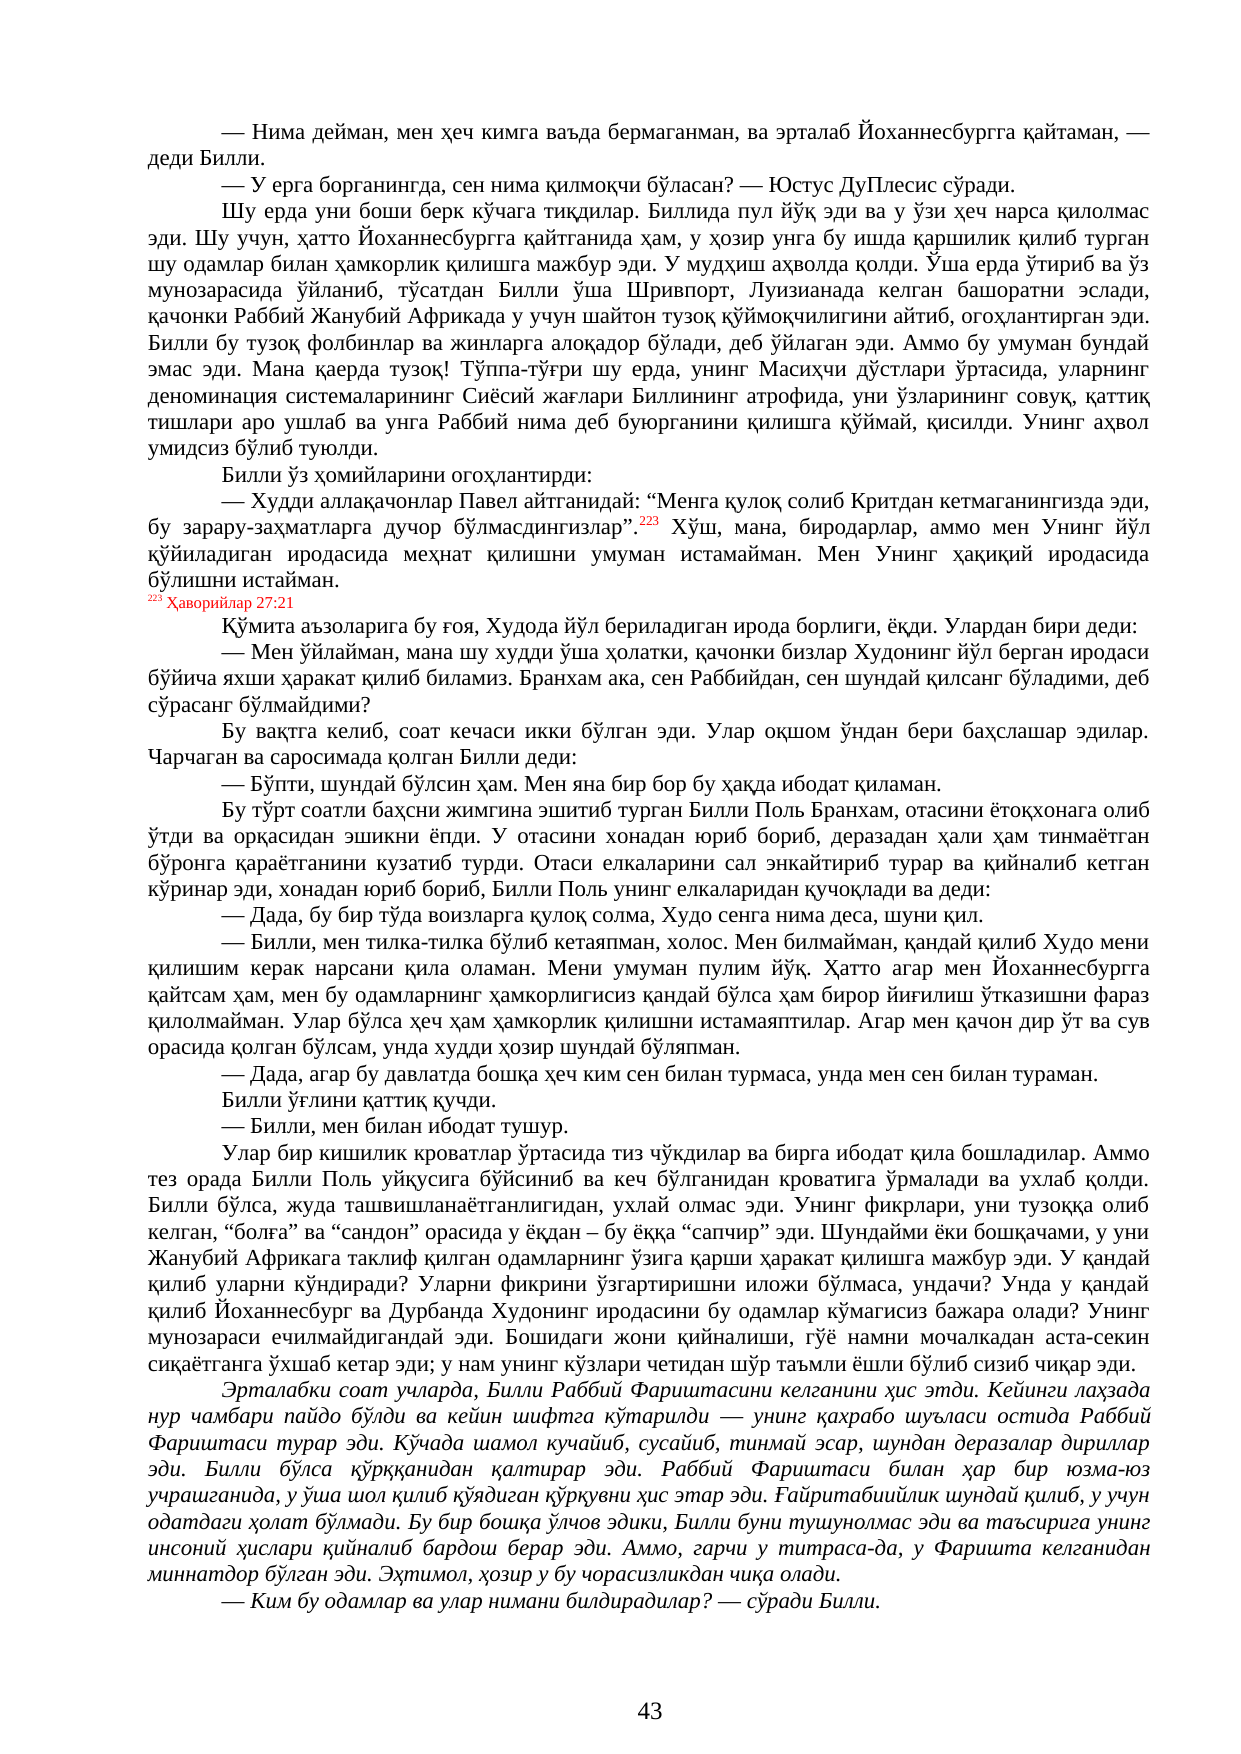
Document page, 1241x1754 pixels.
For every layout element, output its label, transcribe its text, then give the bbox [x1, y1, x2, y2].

text — Бўпти, шундай бўлсин ҳам. Мен яна бир бор бу ҳақда ибодат қиламан. [148, 770, 1152, 796]
text — У ерга борганингда, сен нима қилмоқчи бўласан? — Юстус ДуПлесис сўради. [148, 171, 1152, 197]
text Бу тўрт соатли баҳсни жимгина эшитиб турган Билли Поль Бранхам, отасини ётоқхонага олиб ўтди ва орқасидан эшикни ёпди. У отасини хонадан юриб бориб, деразадан ҳали ҳам тинмаётган бўронга қараётганини кузатиб турди. Отаси елкаларини сал энкайтириб турар ва қийналиб кетган кўринар эди, хонадан юриб бориб, Билли Поль унинг елкаларидан қучоқлади ва деди: [148, 796, 1152, 902]
text Эрталабки соат учларда, Билли Раббий Фариштасини келганини ҳис этди. Кейинги лаҳзада нур чамбари пайдо бўлди ва кейин шифтга кўтарилди — унинг қахрабо шуъласи остида Раббий Фариштаси турар эди. Кўчада шамол кучайиб, сусайиб, тинмай эсар, шундан деразалар дириллар эди. Билли бўлса қўрққанидан қалтирар эди. Раббий Фариштаси билан ҳар бир юзма-юз учрашганида, у ўша шол қилиб қўядиган қўрқувни ҳис этар эди. Ғайритабиийлик шундай қилиб, у учун одатдаги ҳолат бўлмади. Бу бир бошқа ўлчов эдики, Билли буни тушунолмас эди ва таъсирига унинг инсоний ҳислари қийналиб бардош берар эди. Аммо, гарчи у титраса-да, у Фаришта келганидан миннатдор бўлган эди. Эҳтимол, ҳозир у бу чорасизликдан чиқа олади. [148, 1376, 1152, 1587]
text — Билли, мен билан ибодат тушур. [148, 1112, 1152, 1139]
text Билли ўз ҳомийларини огоҳлантирди: [148, 461, 1152, 487]
text Улар бир кишилик кроватлар ўртасида тиз чўкдилар ва бирга ибодат қила бошладилар. Аммо тез орада Билли Поль уйқусига бўйсиниб ва кеч бўлганидан кроватига ўрмалади ва ухлаб қолди. Билли бўлса, жуда ташвишланаётганлигидан, ухлай олмас эди. Унинг фикрлари, уни тузоққа олиб келган, “болға” ва “сандон” орасида у ёқдан – бу ёққа “сапчир” эди. Шундайми ёки бошқачами, у уни Жанубий Африкага таклиф қилган одамларнинг ўзига қарши ҳаракат қилишга мажбур эди. У қандай қилиб уларни кўндиради? Уларни фикрини ўзгартиришни иложи бўлмаса, ундачи? Унда у қандай қилиб Йоханнесбург ва Дурбанда Худонинг иродасини бу одамлар кўмагисиз бажара олади? Унинг мунозараси ечилмайдигандай эди. Бошидаги жони қийналиши, гўё намни мочалкадан аста-секин сиқаётганга ўхшаб кетар эди; у нам унинг кўзлари четидан шўр таъмли ёшли бўлиб сизиб чиқар эди. [148, 1139, 1152, 1376]
text — Мен ўйлайман, мана шу худди ўша ҳолатки, қачонки бизлар Худонинг йўл берган иродаси бўйича яхши ҳаракат қилиб биламиз. Бранхам ака, сен Раббийдан, сен шундай қилсанг бўладими, деб сўрасанг бўлмайдими? [148, 638, 1152, 717]
text — Дада, бу бир тўда воизларга қулоқ солма, Худо сенга нима деса, шуни қил. [148, 902, 1152, 928]
text — Дада, агар бу давлатда бошқа ҳеч ким сен билан турмаса, унда мен сен билан тураман. [148, 1060, 1152, 1086]
text — Билли, мен тилка-тилка бўлиб кетаяпман, холос. Мен билмайман, қандай қилиб Худо мени қилишим керак нарсани қила оламан. Мени умуман пулим йўқ. Ҳатто агар мен Йоханнесбургга қайтсам ҳам, мен бу одамларнинг ҳамкорлигисиз қандай бўлса ҳам бирор йиғилиш ўтказишни фараз қилолмайман. Улар бўлса ҳеч ҳам ҳамкорлик қилишни истамаяптилар. Агар мен қачон дир ўт ва сув орасида қолган бўлсам, унда худди ҳозир шундай бўляпман. [148, 928, 1152, 1060]
text — Ким бу одамлар ва улар нимани билдирадилар? — сўради Билли. [148, 1587, 1152, 1613]
text — Худди аллақачонлар Павел айтганидай: “Менга қулоқ солиб Критдан кетмаганингизда эди, бу зарару-заҳматларга дучор бўлмасдингизлар”.223 Хўш, мана, биродарлар, аммо мен Унинг йўл қўйиладиган иродасида меҳнат қилишни умуман истамайман. Мен Унинг ҳақиқий иродасида бўлишни истайман. [148, 487, 1152, 592]
text Шу ерда уни боши берк кўчага тиқдилар. Биллида пул йўқ эди ва у ўзи ҳеч нарса қилолмас эди. Шу учун, ҳатто Йоханнесбургга қайтганида ҳам, у ҳозир унга бу ишда қаршилик қилиб турган шу одамлар билан ҳамкорлик қилишга мажбур эди. У мудҳиш аҳволда қолди. Ўша ерда ўтириб ва ўз мунозарасида ўйланиб, тўсатдан Билли ўша Шривпорт, Луизианада келган башоратни эслади, қачонки Раббий Жанубий Африкада у учун шайтон тузоқ қўймоқчилигини айтиб, огоҳлантирган эди. Билли бу тузоқ фолбинлар ва жинларга алоқадор бўлади, деб ўйлаган эди. Аммо бу умуман бундай эмас эди. Мана қаерда тузоқ! Тўппа-тўғри шу ерда, унинг Масиҳчи дўстлари ўртасида, уларнинг деноминация системаларининг Сиёсий жағлари Биллининг атрофида, уни ўзларининг совуқ, қаттиқ тишлари аро ушлаб ва унга Раббий нима деб буюрганини қилишга қўймай, қисилди. Унинг аҳвол умидсиз бўлиб туюлди. [148, 197, 1152, 461]
text Бу вақтга келиб, соат кечаси икки бўлган эди. Улар оқшом ўндан бери баҳслашар эдилар. Чарчаган ва саросимада қолган Билли деди: [148, 717, 1152, 770]
text Билли ўғлини қаттиқ қучди. [148, 1086, 1152, 1112]
text — Нима дейман, мен ҳеч кимга ваъда бермаганман, ва эрталаб Йоханнесбургга қайтаман, — деди Билли. [148, 118, 1152, 171]
text Қўмита аъзоларига бу ғоя, Худода йўл бериладиган ирода борлиги, ёқди. Улардан бири деди: [148, 612, 1152, 638]
text 223 Ҳаворийлар 27:21 [148, 592, 1152, 612]
